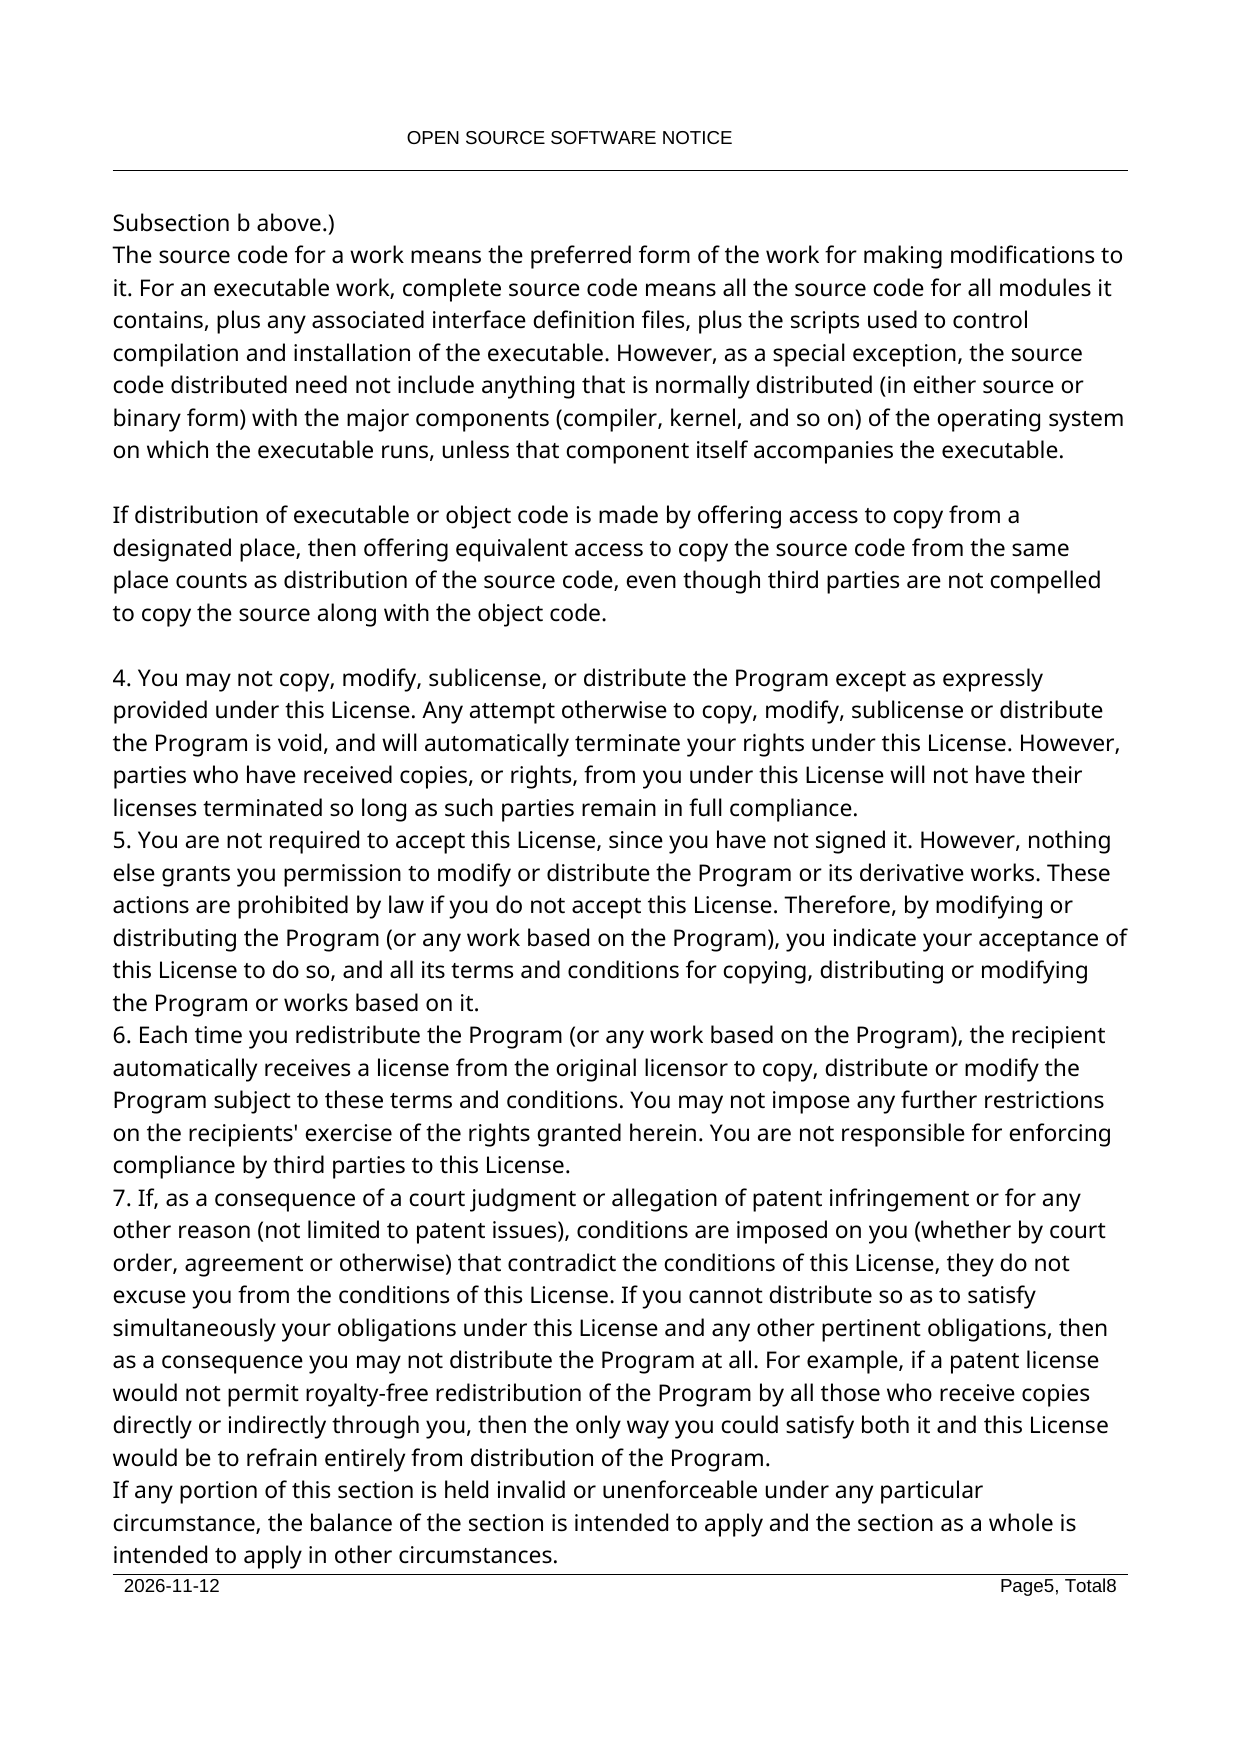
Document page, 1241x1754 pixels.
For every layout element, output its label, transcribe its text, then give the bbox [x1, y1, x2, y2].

text If any portion of this section is held invalid or unenforceable under any particular circumstance, the balance of the section is intended to apply and the section as a whole is intended to apply in other circumstances. [112, 1474, 1128, 1571]
text The source code for a work means the preferred form of the work for making modifications to it. For an executable work, complete source code means all the source code for all modules it contains, plus any associated interface definition files, plus the scripts used to control compilation and installation of the executable. However, as a special exception, the source code distributed need not include anything that is normally distributed (in either source or binary form) with the major components (compiler, kernel, and so on) of the operating system on which the executable runs, unless that component itself accompanies the executable. [112, 239, 1128, 466]
text 6. Each time you redistribute the Program (or any work based on the Program), the recipient automatically receives a license from the original licensor to copy, distribute or modify the Program subject to these terms and conditions. You may not impose any further restrictions on the recipients' exercise of the rights granted herein. You are not responsible for enforcing compliance by third parties to this License. [112, 1019, 1128, 1181]
text 7. If, as a consequence of a court judgment or allegation of patent infringement or for any other reason (not limited to patent issues), conditions are imposed on you (whether by court order, agreement or otherwise) that contradict the conditions of this License, they do not excuse you from the conditions of this License. If you cannot distribute so as to satisfy simultaneously your obligations under this License and any other pertinent obligations, then as a consequence you may not distribute the Program at all. For example, if a patent license would not permit royalty-free redistribution of the Program by all those who receive copies directly or indirectly through you, then the only way you could satisfy both it and this License would be to refrain entirely from distribution of the Program. [112, 1181, 1128, 1474]
text 5. You are not required to accept this License, since you have not signed it. However, nothing else grants you permission to modify or distribute the Program or its derivative works. These actions are prohibited by law if you do not accept this License. Therefore, by modifying or distributing the Program (or any work based on the Program), you indicate your acceptance of this License to do so, and all its terms and conditions for copying, distributing or modifying the Program or works based on it. [112, 824, 1128, 1019]
text If distribution of executable or object code is made by offering access to copy from a designated place, then offering equivalent access to copy the source code from the same place counts as distribution of the source code, even though third parties are not compelled to copy the source along with the object code. [112, 499, 1128, 629]
text 4. You may not copy, modify, sublicense, or distribute the Program except as expressly provided under this License. Any attempt otherwise to copy, modify, sublicense or distribute the Program is void, and will automatically terminate your rights under this License. However, parties who have received copies, or rights, from you under this License will not have their licenses terminated so long as such parties remain in full compliance. [112, 661, 1128, 824]
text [112, 206, 1128, 239]
